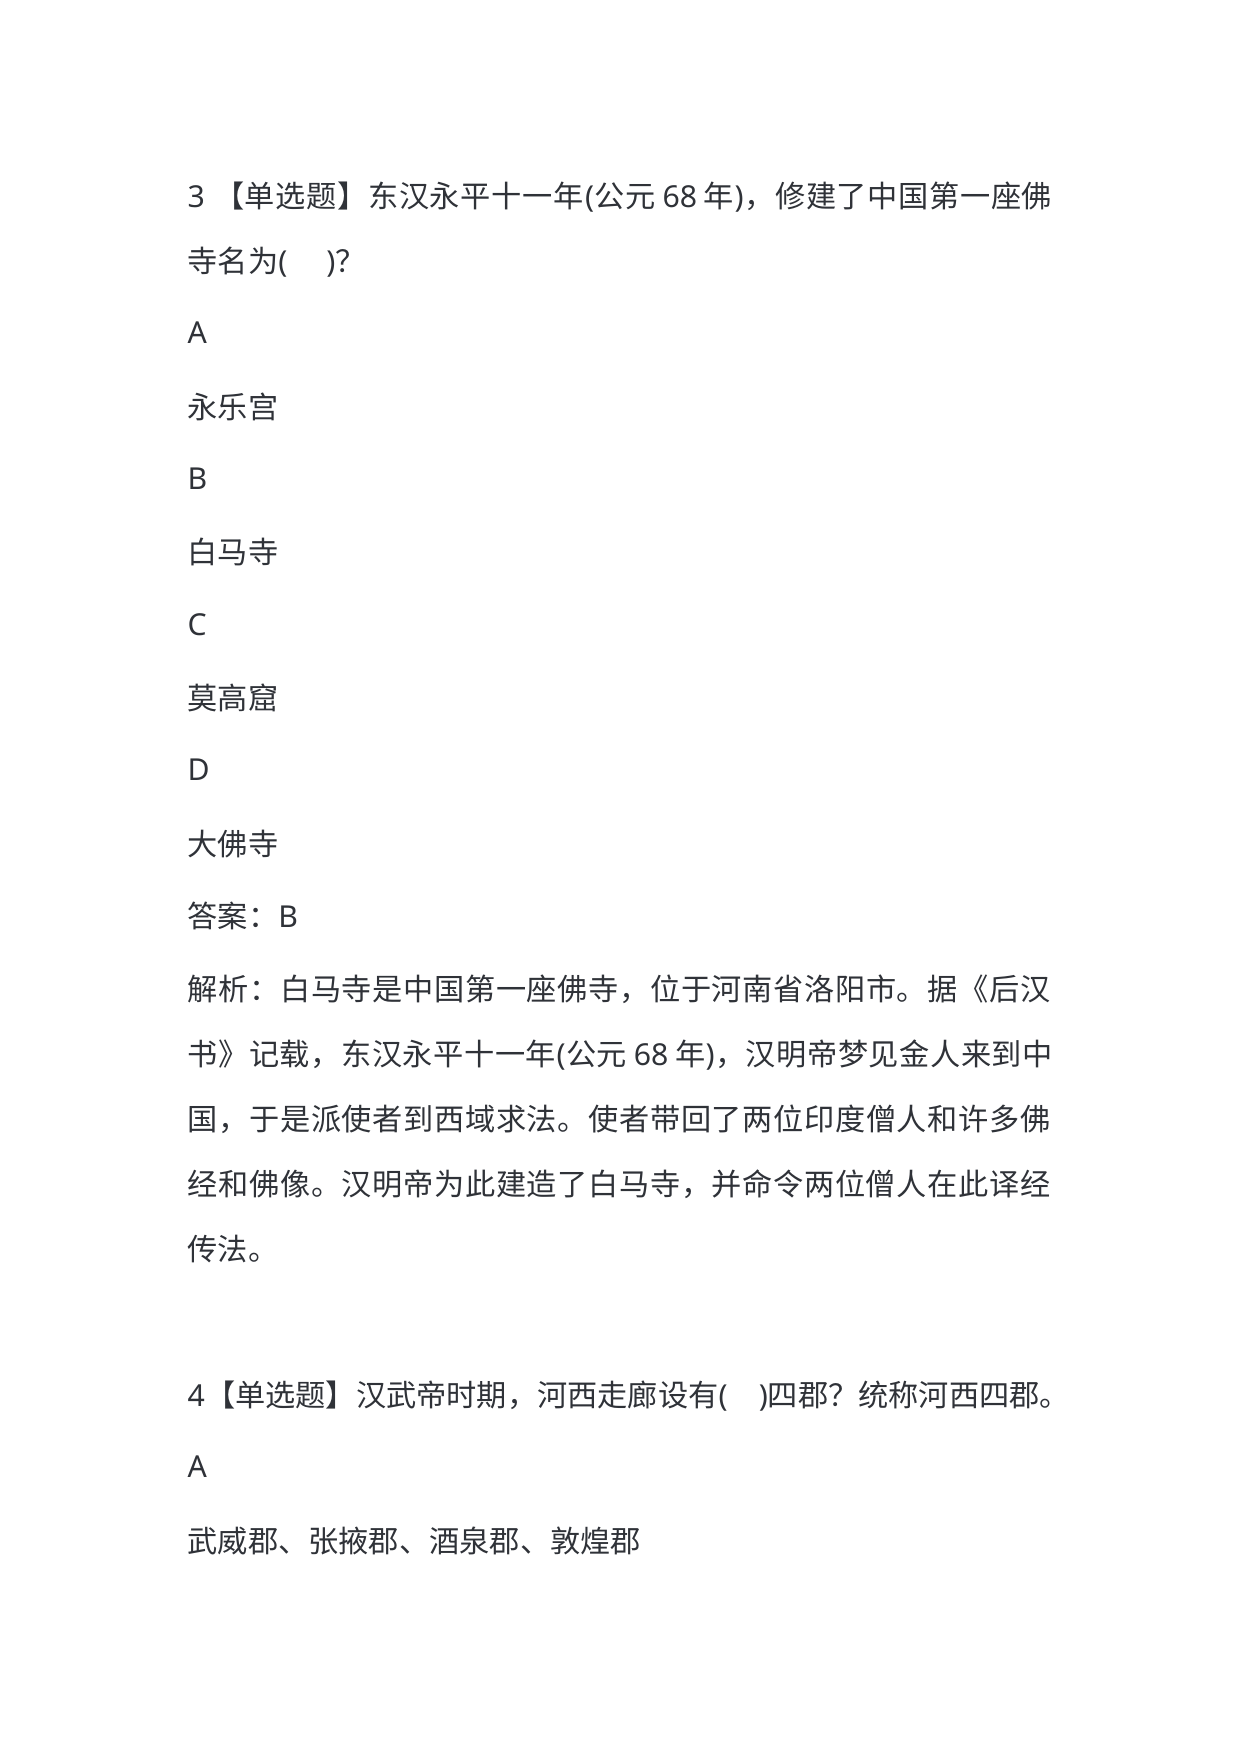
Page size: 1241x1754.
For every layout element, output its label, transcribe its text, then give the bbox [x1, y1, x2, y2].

text 4【单选题】汉武帝时期，河西走廊设有( )四郡？统称河西四郡。 [187, 1361, 1053, 1426]
text 永乐宫 [187, 373, 1053, 438]
text A [187, 300, 1053, 365]
text 莫高窟 [187, 664, 1053, 729]
text 答案：B [187, 882, 1053, 947]
text D [187, 737, 1053, 802]
text 白马寺 [187, 518, 1053, 583]
text A [187, 1433, 1053, 1498]
text 武威郡、张掖郡、酒泉郡、敦煌郡 [187, 1506, 1053, 1571]
text C [187, 591, 1053, 656]
text B [187, 445, 1053, 510]
text 解析：白马寺是中国第一座佛寺，位于河南省洛阳市。据《后汉书》记载，东汉永平十一年(公元68年)，汉明帝梦见金人来到中国，于是派使者到西域求法。使者带回了两位印度僧人和许多佛经和佛像。汉明帝为此建造了白马寺，并命令两位僧人在此译经传法。 [187, 955, 1053, 1280]
text 3 【单选题】东汉永平十一年(公元68年)，修建了中国第一座佛寺名为( )？ [187, 162, 1053, 292]
text 大佛寺 [187, 809, 1053, 874]
